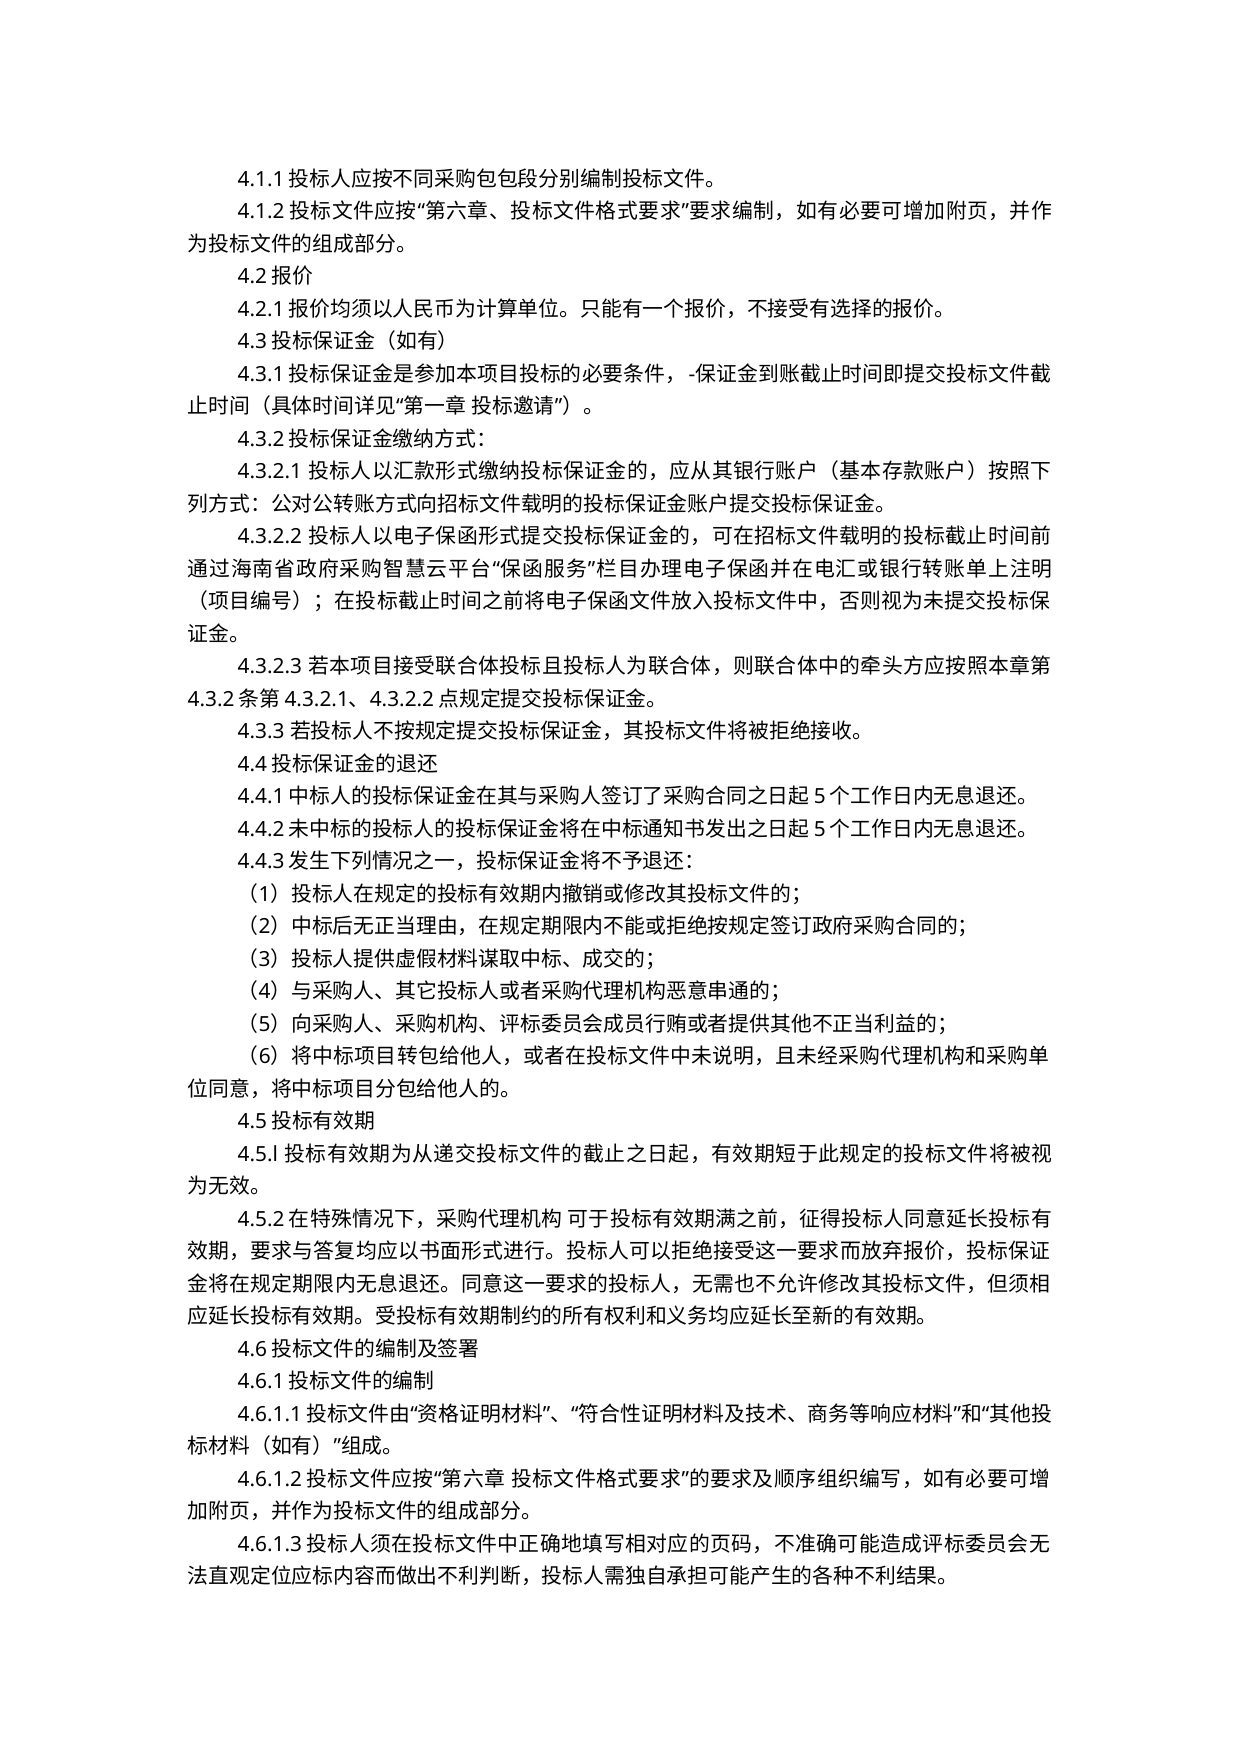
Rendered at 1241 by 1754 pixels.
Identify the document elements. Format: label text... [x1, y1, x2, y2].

text 4.3.3 若投标人不按规定提交投标保证金，其投标文件将被拒绝接收。 [187, 714, 1053, 747]
text （5）向采购人、采购机构、评标委员会成员行贿或者提供其他不正当利益的； [187, 1007, 1053, 1039]
text 4.6.1.2投标文件应按“第六章 投标文件格式要求”的要求及顺序组织编写，如有必要可增加附页，并作为投标文件的组成部分。 [187, 1462, 1053, 1527]
text 4.3.2.1 投标人以汇款形式缴纳投标保证金的，应从其银行账户（基本存款账户）按照下列方式：公对公转账方式向招标文件载明的投标保证金账户提交投标保证金。 [187, 454, 1053, 519]
text （6）将中标项目转包给他人，或者在投标文件中未说明，且未经采购代理机构和采购单位同意，将中标项目分包给他人的。 [187, 1039, 1053, 1104]
text 4.2.1报价均须以人民币为计算单位。只能有一个报价，不接受有选择的报价。 [187, 292, 1053, 324]
text 4.5.2在特殊情况下，采购代理机构 可于投标有效期满之前，征得投标人同意延长投标有效期，要求与答复均应以书面形式进行。投标人可以拒绝接受这一要求而放弃报价，投标保证金将在规定期限内无息退还。同意这一要求的投标人，无需也不允许修改其投标文件，但须相应延长投标有效期。受投标有效期制约的所有权利和义务均应延长至新的有效期。 [187, 1202, 1053, 1332]
text 4.3.1投标保证金是参加本项目投标的必要条件，-保证金到账截止时间即提交投标文件截止时间（具体时间详见“第一章 投标邀请”）。 [187, 357, 1053, 422]
text 4.6.1.3投标人须在投标文件中正确地填写相对应的页码，不准确可能造成评标委员会无法直观定位应标内容而做出不利判断，投标人需独自承担可能产生的各种不利结果。 [187, 1527, 1053, 1592]
text 4.1.2投标文件应按“第六章、投标文件格式要求”要求编制，如有必要可增加附页，并作为投标文件的组成部分。 [187, 194, 1053, 259]
text 4.5.l 投标有效期为从递交投标文件的截止之日起，有效期短于此规定的投标文件将被视为无效。 [187, 1137, 1053, 1202]
text （4）与采购人、其它投标人或者采购代理机构恶意串通的； [187, 974, 1053, 1007]
text 4.4投标保证金的退还 [187, 747, 1053, 779]
text （1）投标人在规定的投标有效期内撤销或修改其投标文件的； [187, 877, 1053, 909]
text 4.5投标有效期 [187, 1104, 1053, 1137]
text 4.6.1.1投标文件由“资格证明材料”、“符合性证明材料及技术、商务等响应材料”和“其他投标材料（如有）”组成。 [187, 1397, 1053, 1462]
text 4.3.2.3 若本项目接受联合体投标且投标人为联合体，则联合体中的牵头方应按照本章第4.3.2条第4.3.2.1、4.3.2.2点规定提交投标保证金。 [187, 649, 1053, 714]
text 4.3投标保证金（如有） [187, 324, 1053, 357]
text （3）投标人提供虚假材料谋取中标、成交的； [187, 942, 1053, 974]
text 4.6.1投标文件的编制 [187, 1364, 1053, 1397]
text 4.4.3发生下列情况之一，投标保证金将不予退还： [187, 844, 1053, 877]
text 4.6投标文件的编制及签署 [187, 1332, 1053, 1364]
text 4.1.1投标人应按不同采购包包段分别编制投标文件。 [187, 162, 1053, 194]
text 4.3.2.2 投标人以电子保函形式提交投标保证金的，可在招标文件载明的投标截止时间前通过海南省政府采购智慧云平台“保函服务”栏目办理电子保函并在电汇或银行转账单上注明（项目编号）；在投标截止时间之前将电子保函文件放入投标文件中，否则视为未提交投标保证金。 [187, 519, 1053, 649]
text 4.4.1中标人的投标保证金在其与采购人签订了采购合同之日起5个工作日内无息退还。 [187, 779, 1053, 812]
text （2）中标后无正当理由，在规定期限内不能或拒绝按规定签订政府采购合同的； [187, 909, 1053, 942]
text 4.2报价 [187, 259, 1053, 292]
text 4.4.2未中标的投标人的投标保证金将在中标通知书发出之日起5个工作日内无息退还。 [187, 812, 1053, 844]
text 4.3.2投标保证金缴纳方式： [187, 422, 1053, 454]
